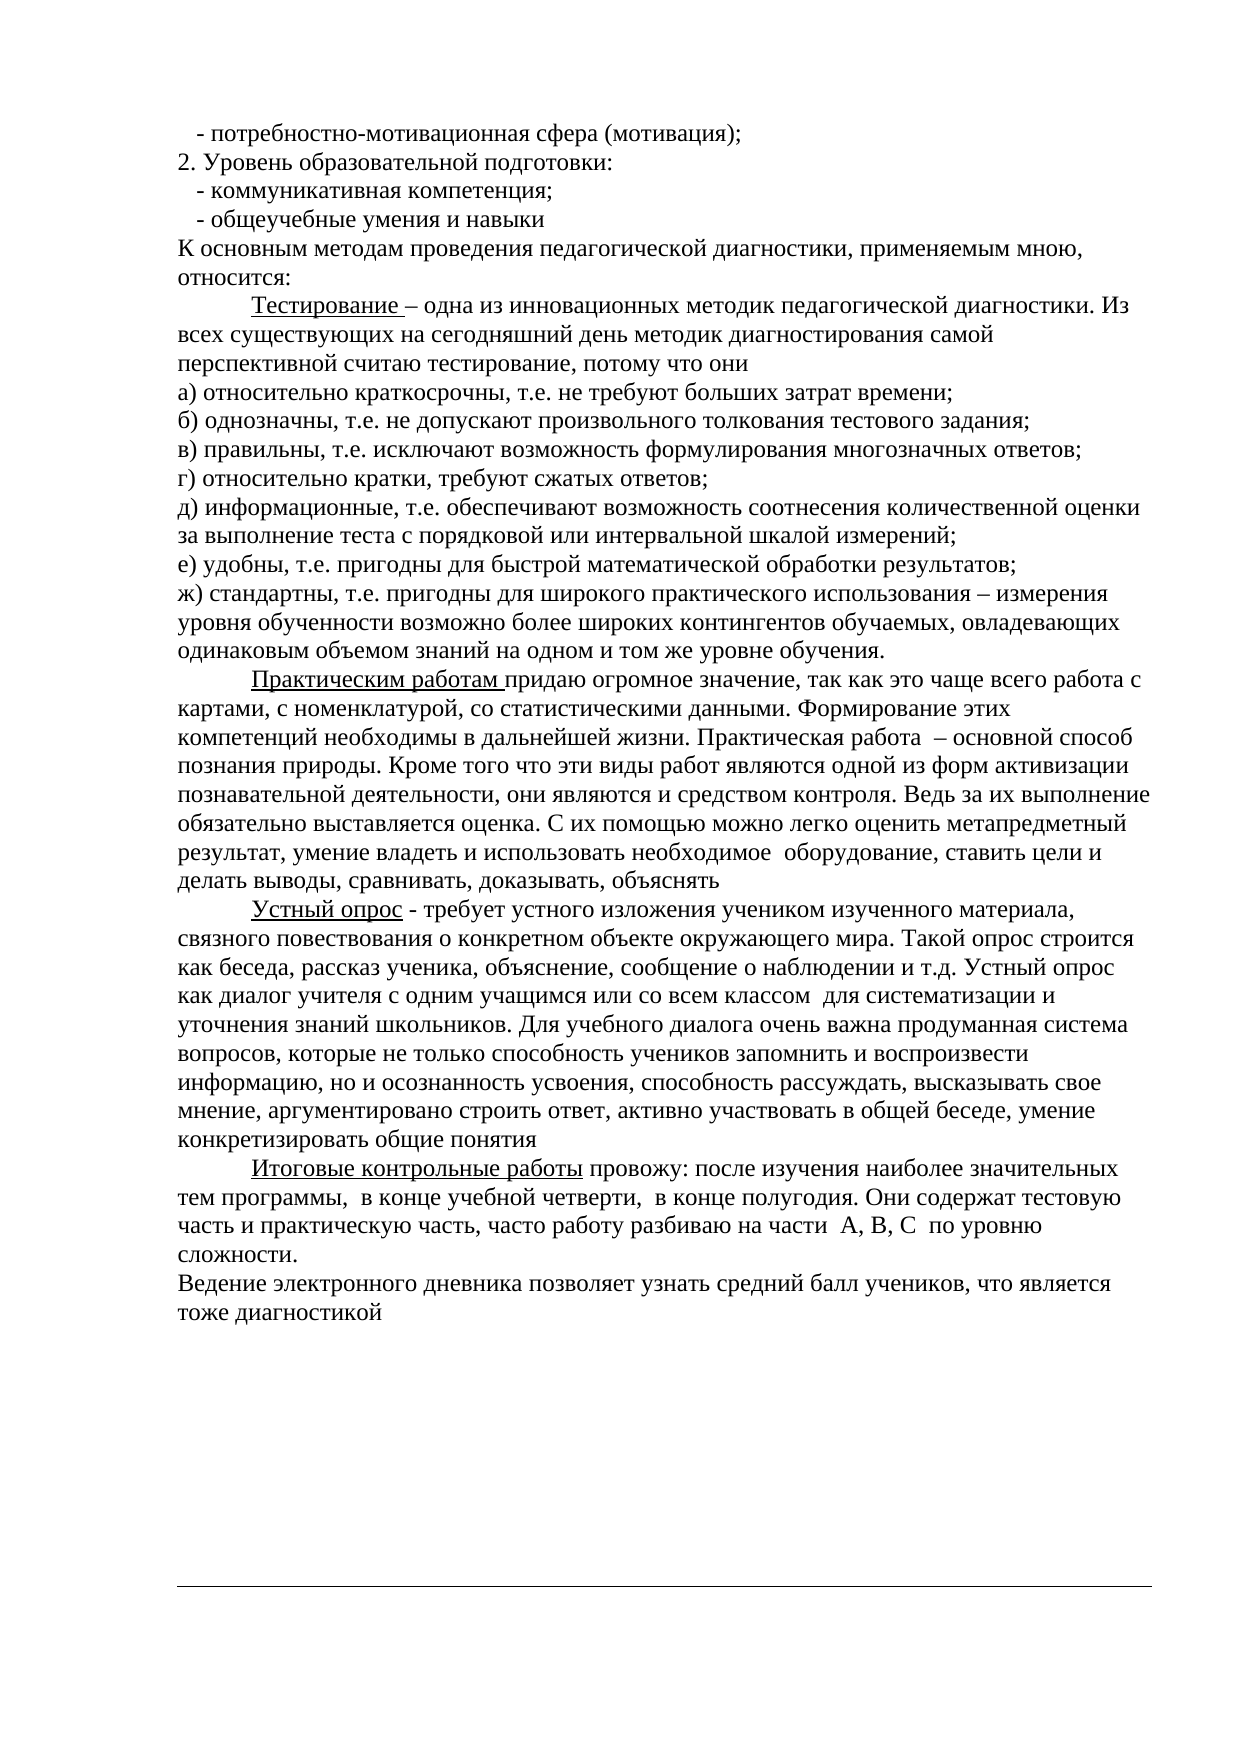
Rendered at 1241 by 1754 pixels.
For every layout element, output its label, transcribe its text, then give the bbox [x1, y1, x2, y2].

text д) информационные, т.е. обеспечивают возможность соотнесения количественной оценки за выполнение теста с порядковой или интервальной шкалой измерений; [177, 492, 1152, 549]
text Ведение электронного дневника позволяет узнать средний балл учеников, что является тоже диагностикой [177, 1268, 1152, 1326]
text Устный опрос - требует устного изложения учеником изученного материала, связного повествования о конкретном объекте окружающего мира. Такой опрос строится как беседа, рассказ ученика, объяснение, сообщение о наблюдении и т.д. Устный опрос как диалог учителя с одним учащимся или со всем классом для систематизации и уточнения знаний школьников. Для учебного диалога очень важна продуманная система вопросов, которые не только способность учеников запомнить и воспроизвести информацию, но и осознанность усвоения, способность рассуждать, высказывать свое мнение, аргументировано строить ответ, активно участвовать в общей беседе, умение конкретизировать общие понятия [177, 894, 1152, 1153]
text а) относительно краткосрочны, т.е. не требуют больших затрат времени; [177, 377, 1152, 406]
text е) удобны, т.е. пригодны для быстрой математической обработки результатов; [177, 549, 1152, 578]
text ж) стандартны, т.е. пригодны для широкого практического использования – измерения уровня обученности возможно более широких контингентов обучаемых, овладевающих одинаковым объемом знаний на одном и том же уровне обучения. [177, 578, 1152, 664]
text б) однозначны, т.е. не допускают произвольного толкования тестового задания; [177, 406, 1152, 434]
text - коммуникативная компетенция; [177, 176, 1152, 204]
text 2. Уровень образовательной подготовки: [177, 147, 1152, 176]
text г) относительно кратки, требуют сжатых ответов; [177, 463, 1152, 492]
text в) правильны, т.е. исключают возможность формулирования многозначных ответов; [177, 434, 1152, 463]
text Итоговые контрольные работы провожу: после изучения наиболее значительных тем программы, в конце учебной четверти, в конце полугодия. Они содержат тестовую часть и практическую часть, часто работу разбиваю на части А, В, С по уровню сложности. [177, 1153, 1152, 1268]
text Тестирование – одна из инновационных методик педагогической диагностики. Из всех существующих на сегодняшний день методик диагностирования самой перспективной считаю тестирование, потому что они [177, 291, 1152, 377]
text - потребностно-мотивационная сфера (мотивация); [177, 118, 1152, 147]
text Практическим работам придаю огромное значение, так как это чаще всего работа с картами, с номенклатурой, со статистическими данными. Формирование этих компетенций необходимы в дальнейшей жизни. Практическая работа – основной способ познания природы. Кроме того что эти виды работ являются одной из форм активизации познавательной деятельности, они являются и средством контроля. Ведь за их выполнение обязательно выставляется оценка. С их помощью можно легко оценить метапредметный результат, умение владеть и использовать необходимое оборудование, ставить цели и делать выводы, сравнивать, доказывать, объяснять [177, 664, 1152, 894]
text - общеучебные умения и навыки [177, 204, 1152, 233]
text К основным методам проведения педагогической диагностики, применяемым мною, относится: [177, 233, 1152, 291]
